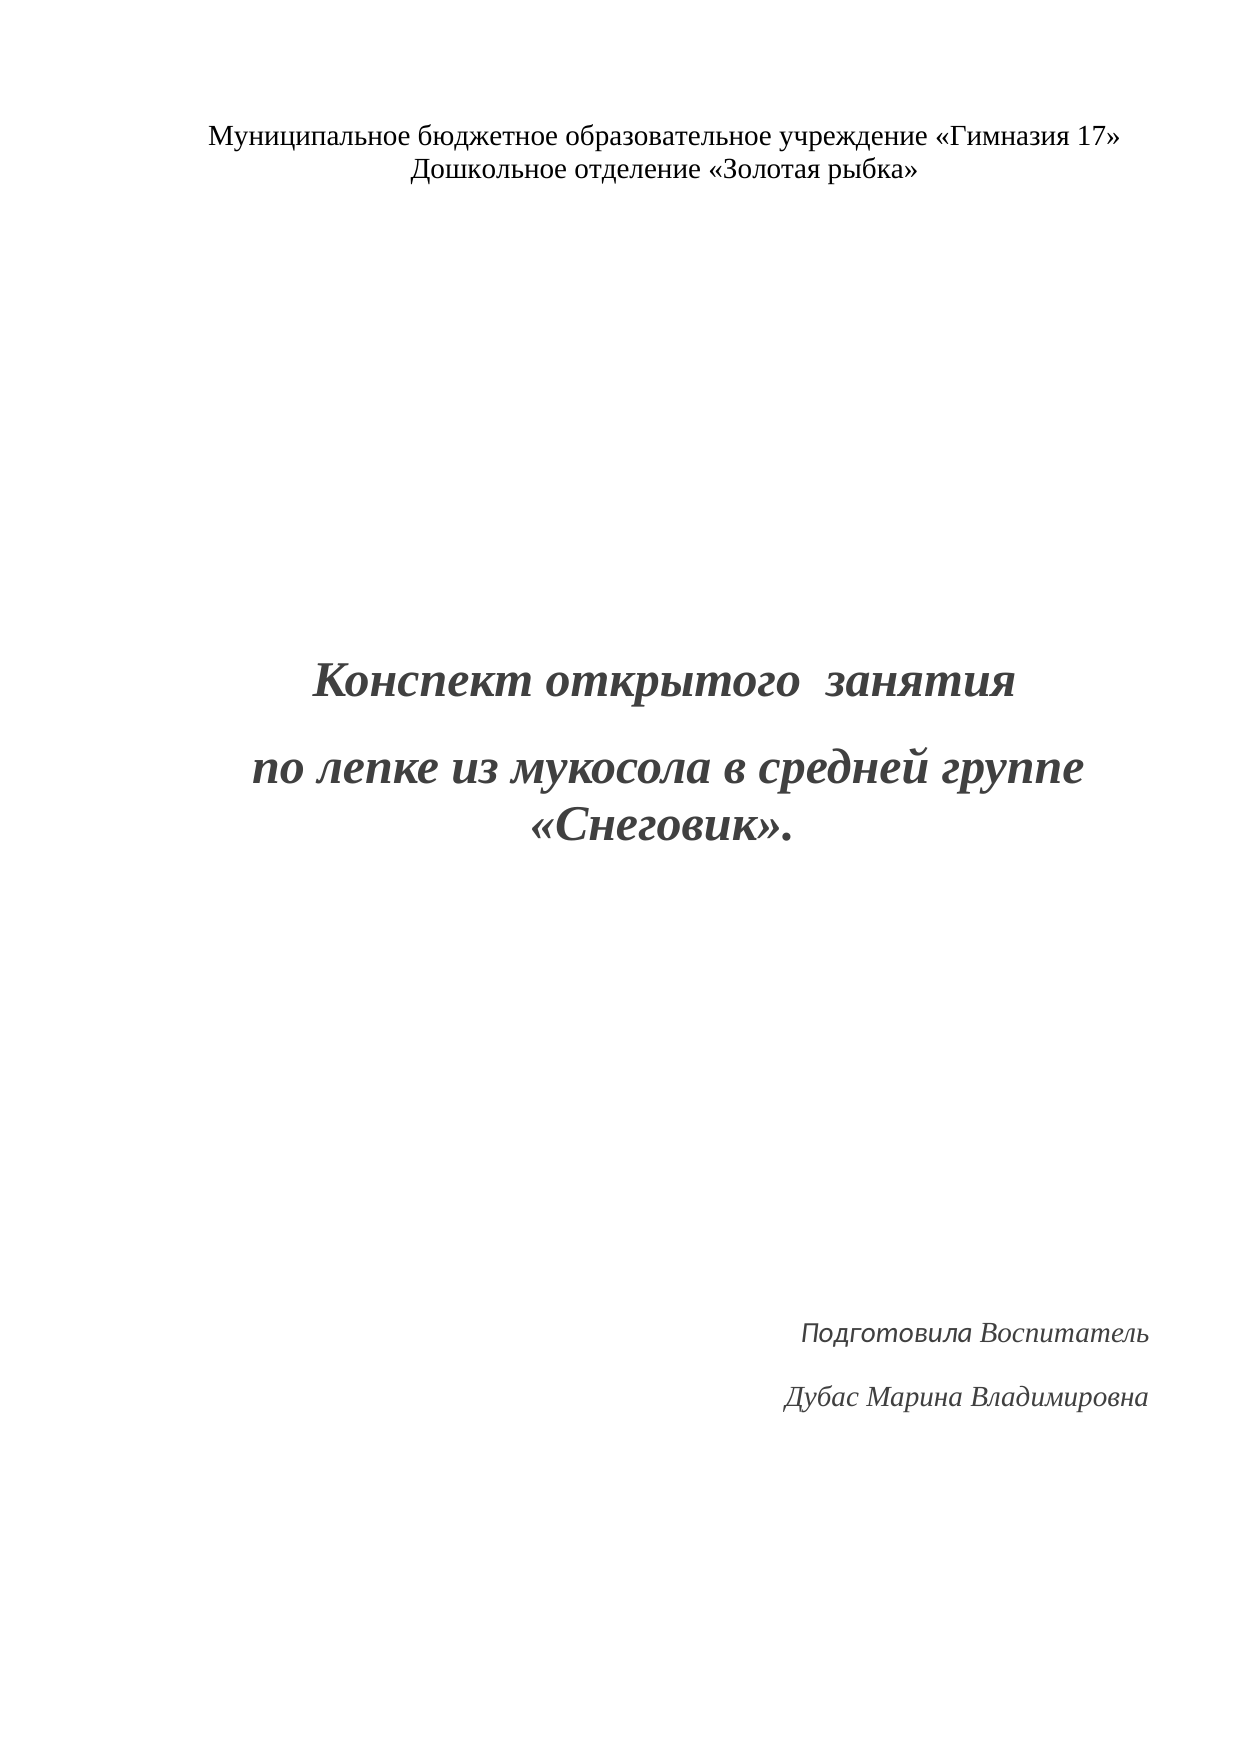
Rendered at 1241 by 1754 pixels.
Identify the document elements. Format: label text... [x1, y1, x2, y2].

text Дошкольное отделение «Золотая рыбка» [177, 152, 1152, 185]
subtitle Дубас Марина Владимировна [177, 1379, 1152, 1412]
text Муниципальное бюджетное образовательное учреждение «Гимназия 17» [177, 118, 1152, 152]
subtitle по лепке из мукосола в средней группе «Снеговик». [177, 737, 1152, 852]
subtitle Подготовила Воспитатель [177, 1314, 1152, 1350]
subtitle Конспект открытого занятия [177, 650, 1152, 707]
